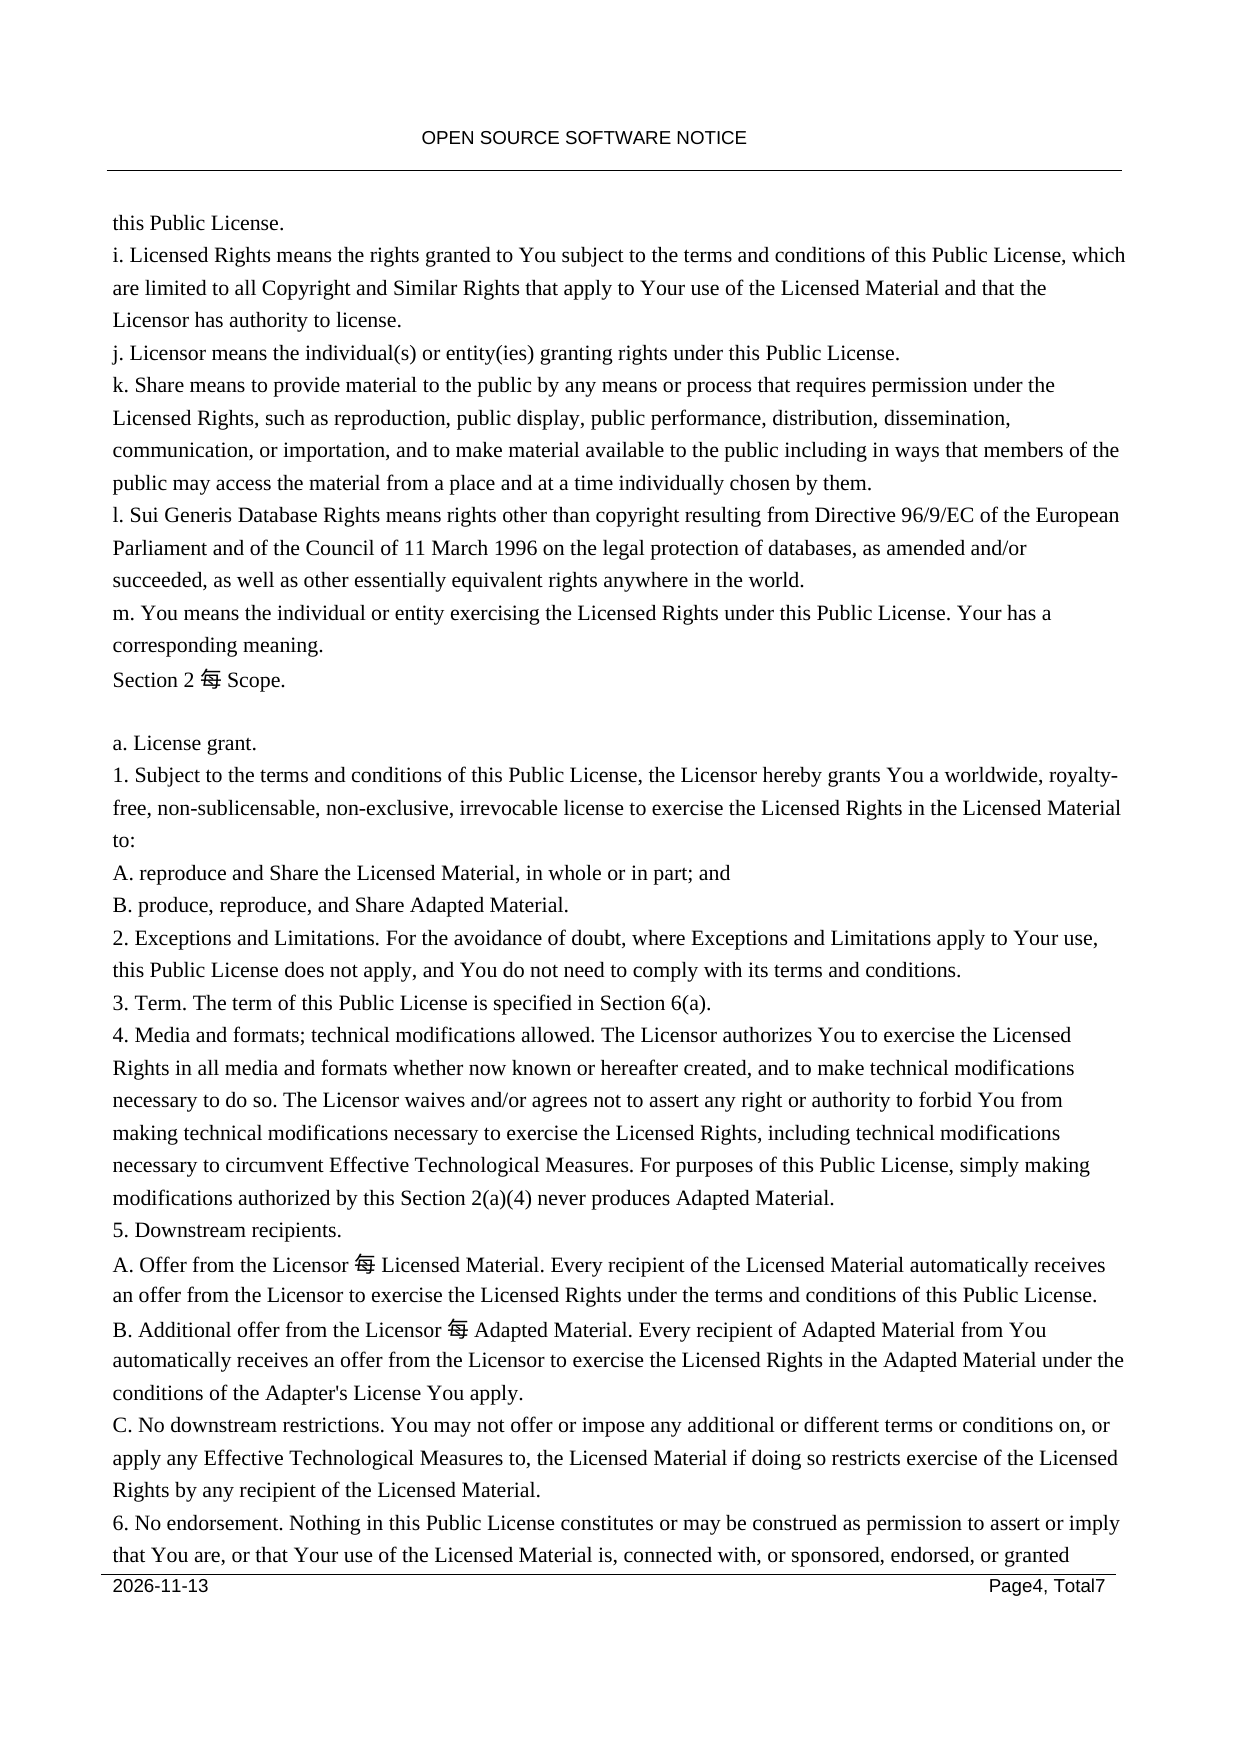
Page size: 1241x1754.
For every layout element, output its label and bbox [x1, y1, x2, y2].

text [112, 206, 1128, 1571]
